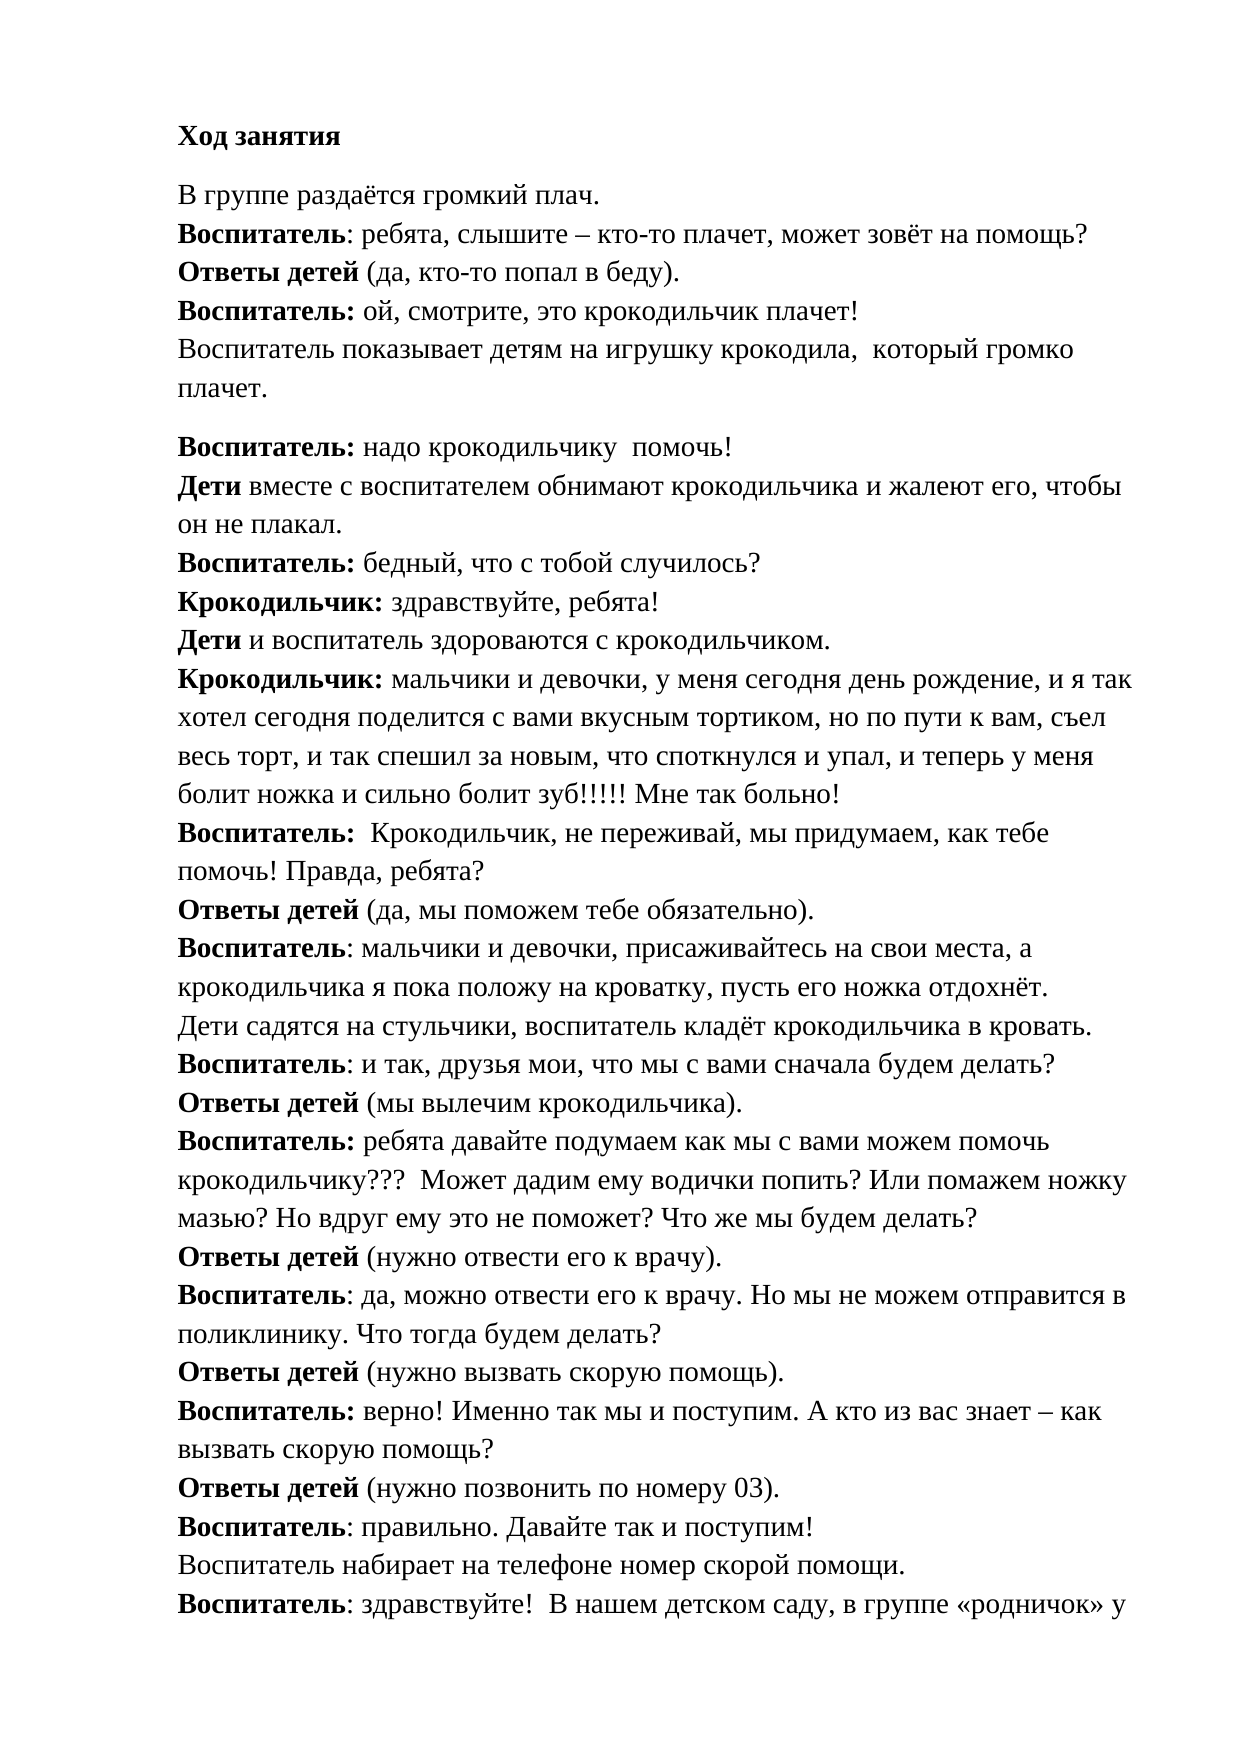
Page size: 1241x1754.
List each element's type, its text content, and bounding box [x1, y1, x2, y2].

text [177, 429, 1152, 1619]
text Ход занятия [177, 118, 1152, 152]
text В группе раздаётся громкий плач. Воспитатель: ребята, слышите – кто-то плачет, может зовёт на помощь? Ответы детей (да, кто-то попал в беду). Воспитатель: ой, смотрите, это крокодильчик плачет! Воспитатель показывает детям на игрушку крокодила, который громко плачет. [177, 177, 1152, 404]
